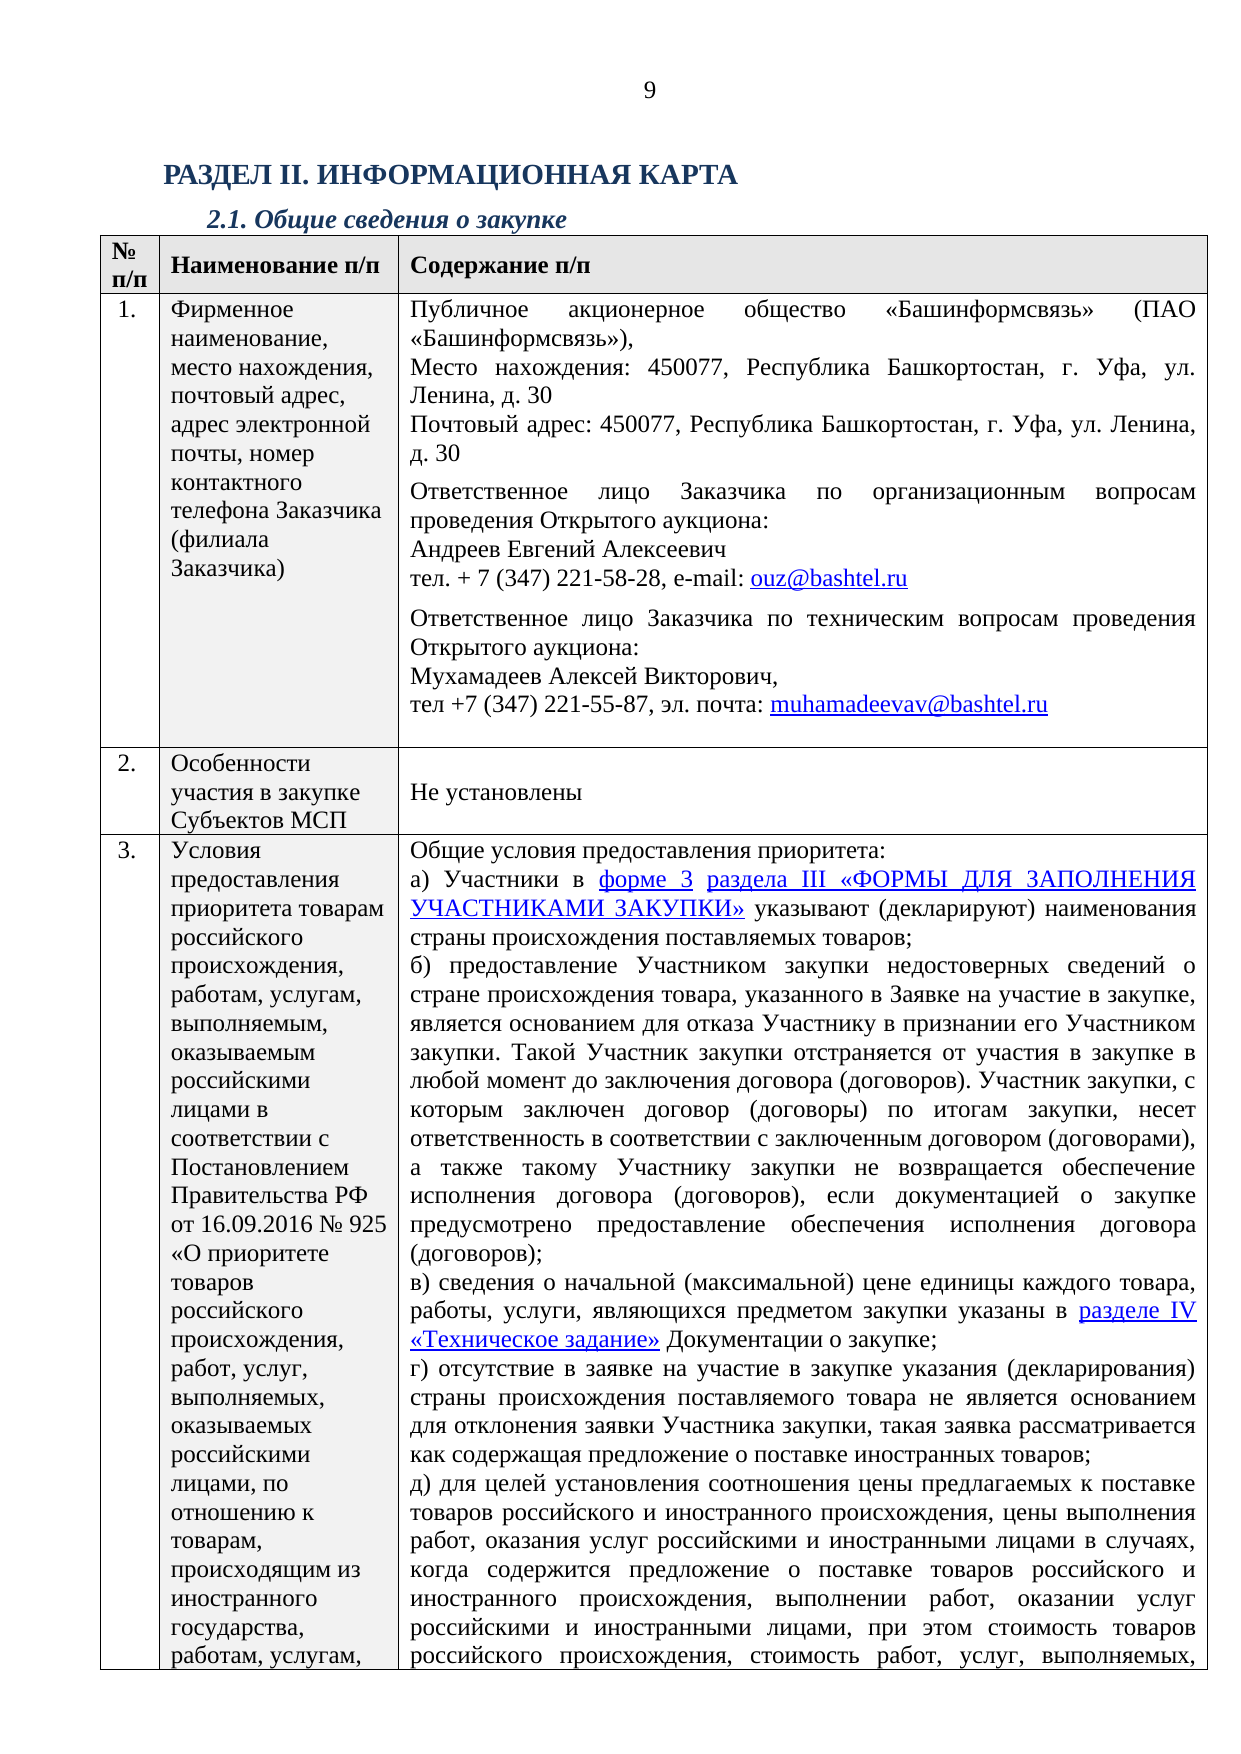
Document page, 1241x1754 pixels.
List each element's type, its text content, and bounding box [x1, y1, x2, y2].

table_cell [160, 835, 398, 1669]
table_cell [101, 748, 159, 834]
table_cell Публичное акционерное общество «Башинформсвязь» (ПАО «Башинформсвязь»), Место нахождения: 450077, Республика Башкортостан, г. Уфа, ул. Ленина, д. 30 Почтовый адрес: 450077, Республика Башкортостан, г. Уфа, ул. Ленина, д. 30 Ответственное лицо Заказчика по организационным вопросам проведения Открытого аукциона: Андреев Евгений Алексеевич тел. + 7 (347) 221-58-28, e-mail: ouz@bashtel.ru Ответственное лицо Заказчика по техническим вопросам проведения Открытого аукциона: Мухамадеев Алексей Викторович, тел +7 (347) 221-55-87, эл. почта: muhamadeevav@bashtel.ru [399, 294, 1207, 747]
table_header Наименование п/п [160, 236, 398, 293]
table_cell Фирменное наименование, место нахождения, почтовый адрес, адрес электронной почты, номер контактного телефона Заказчика (филиала Заказчика) [160, 294, 398, 747]
text 2.1. Общие сведения о закупке [207, 203, 1181, 235]
table_cell [101, 835, 159, 1669]
table_cell [101, 294, 159, 747]
table_header Содержание п/п [399, 236, 1207, 293]
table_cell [399, 835, 1207, 1669]
table_cell Особенности участия в закупке Субъектов МСП [160, 748, 398, 834]
text РАЗДЕЛ II. ИНФОРМАЦИОННАЯ КАРТА [163, 157, 1181, 191]
table_header № п/п [101, 236, 159, 293]
table_cell Не установлены [399, 748, 1207, 834]
